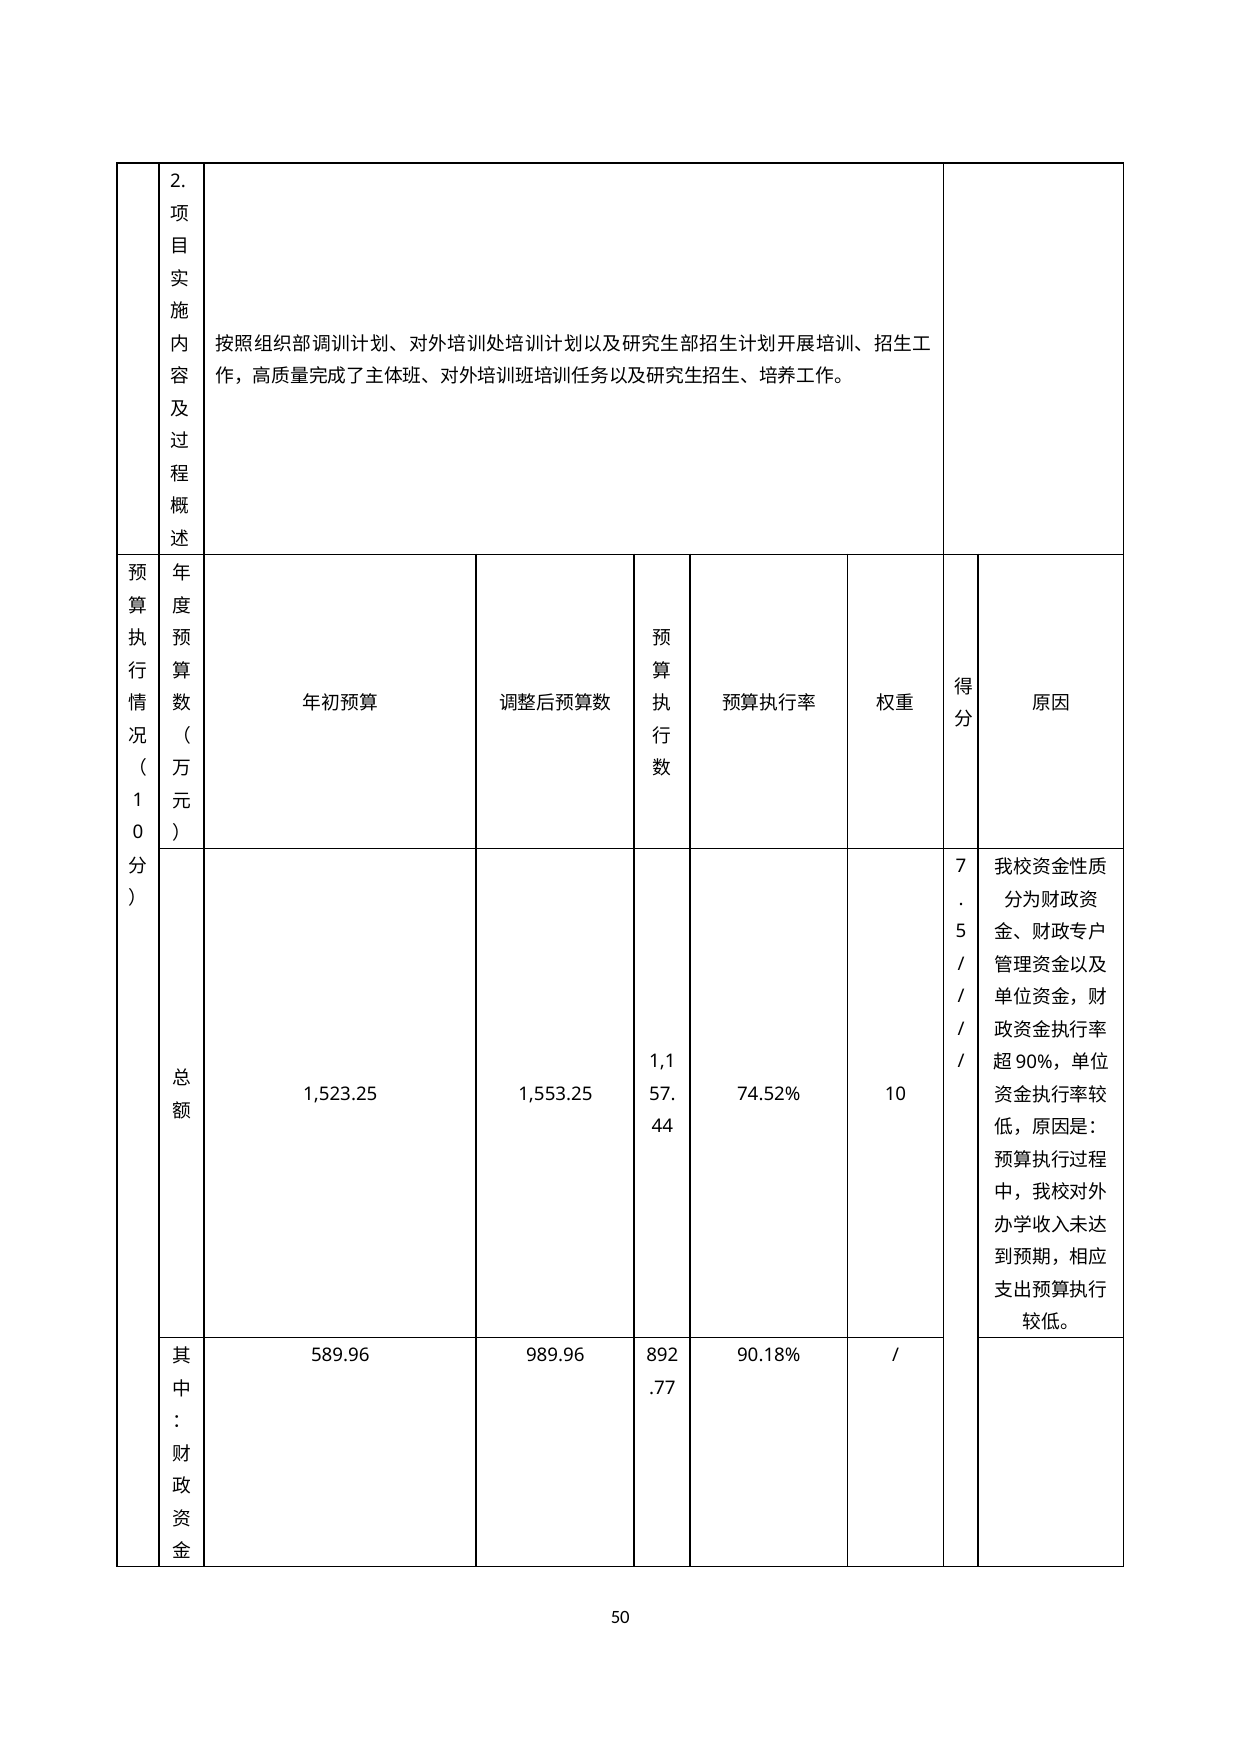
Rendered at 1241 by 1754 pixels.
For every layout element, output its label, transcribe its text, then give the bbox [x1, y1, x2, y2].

table_cell 989.96 [477, 1338, 633, 1566]
table_cell 预算执行率 [691, 555, 847, 848]
table_cell 预算执行情况（10分） [118, 555, 158, 1566]
table_cell 预算执行数 [635, 555, 689, 848]
table_cell 总额 [160, 849, 203, 1337]
table_cell 年度预算数（万元） [160, 555, 203, 848]
table_cell [979, 1338, 1123, 1566]
table_cell 1,157.44 [635, 849, 689, 1337]
table_cell 892.77 [635, 1338, 689, 1566]
table_cell 得分 [944, 555, 977, 848]
table_cell [944, 164, 1123, 553]
table_cell 调整后预算数 [477, 555, 633, 848]
table_cell 74.52% [691, 849, 847, 1337]
table_cell 原因 [979, 555, 1123, 848]
table_cell 589.96 [205, 1338, 475, 1566]
table_cell 按照组织部调训计划、对外培训处培训计划以及研究生部招生计划开展培训、招生工作，高质量完成了主体班、对外培训班培训任务以及研究生招生、培养工作。 [205, 164, 943, 553]
table_cell 2.项目实施内容及过程概述 [160, 164, 203, 553]
table_cell 其中：财政资金 [160, 1338, 203, 1566]
table_cell 90.18% [691, 1338, 847, 1566]
table_cell 权重 [848, 555, 943, 848]
table_cell 我校资金性质分为财政资金、财政专户管理资金以及单位资金，财政资金执行率超90%，单位资金执行率较低，原因是：预算执行过程中，我校对外办学收入未达到预期，相应支出预算执行较低。 [979, 849, 1123, 1337]
table_cell 1,553.25 [477, 849, 633, 1337]
table_cell 7.5 / / / / [944, 849, 977, 1566]
table_cell / [848, 1338, 943, 1566]
table_cell 年初预算 [205, 555, 475, 848]
table_cell 10 [848, 849, 943, 1337]
table_cell 1,523.25 [205, 849, 475, 1337]
